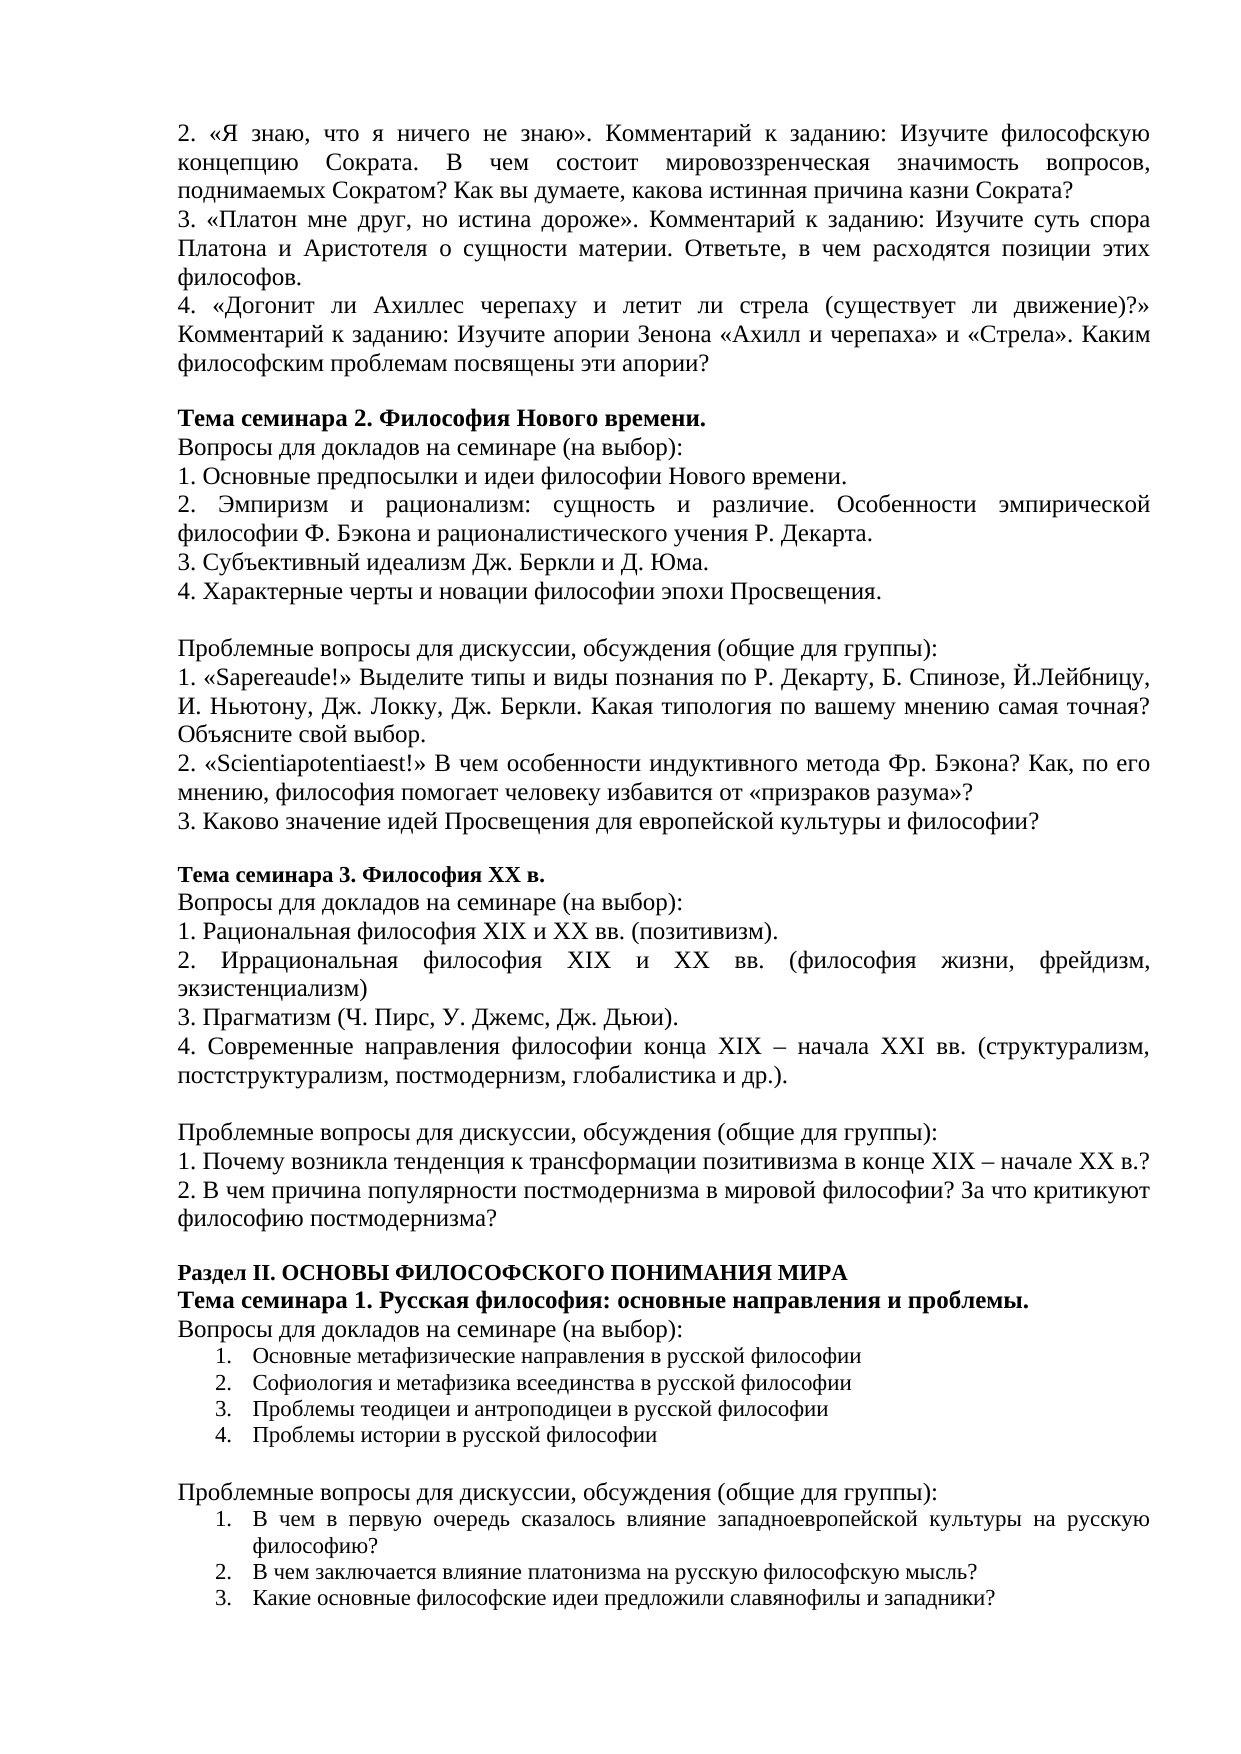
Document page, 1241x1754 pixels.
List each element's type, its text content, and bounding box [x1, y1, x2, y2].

text 1. Основные предпосылки и идеи философии Нового времени. [177, 461, 1152, 489]
text Вопросы для докладов на семинаре (на выбор): [177, 887, 1152, 916]
text 3. Прагматизм (Ч. Пирс, У. Джемс, Дж. Дьюи). [177, 1002, 1152, 1031]
text Вопросы для докладов на семинаре (на выбор): [177, 1314, 1152, 1342]
text 3. Субъективный идеализм Дж. Беркли и Д. Юма. [177, 547, 1152, 576]
text Проблемные вопросы для дискуссии, обсуждения (общие для группы): [177, 1477, 1152, 1505]
text 4. Современные направления философии конца XIX – начала ХХI вв. (структурализм, постструктурализм, постмодернизм, глобалистика и др.). [177, 1031, 1152, 1088]
list Какие основные философские идеи предложили славянофилы и западники? [215, 1584, 1152, 1611]
text 2. В чем причина популярности постмодернизма в мировой философии? За что критикуют философию постмодернизма? [177, 1175, 1152, 1232]
list В чем в первую очередь сказалось влияние западноевропейской культуры на русскую философию? [215, 1505, 1152, 1558]
list В чем заключается влияние платонизма на русскую философскую мысль? [215, 1558, 1152, 1584]
text 2. Эмпиризм и рационализм: сущность и различие. Особенности эмпирической философии Ф. Бэкона и рационалистического учения Р. Декарта. [177, 489, 1152, 547]
text 3. Каково значение идей Просвещения для европейской культуры и философии? [177, 806, 1152, 834]
text Тема семинара 2. Философия Нового времени. [177, 403, 1152, 432]
text Тема семинара 3. Философия ХХ в. [177, 861, 1152, 887]
text 1. Почему возникла тенденция к трансформации позитивизма в конце XIX – начале XX в.? [177, 1146, 1152, 1175]
text 2. «Scientiapotentiaest!» В чем особенности индуктивного метода Фр. Бэкона? Как, по его мнению, философия помогает человеку избавится от «призраков разума»? [177, 748, 1152, 806]
text 1. «Sapereaude!» Выделите типы и виды познания по Р. Декарту, Б. Спинозе, Й.Лейбницу, И. Ньютону, Дж. Локку, Дж. Беркли. Какая типология по вашему мнению самая точная? Объясните свой выбор. [177, 662, 1152, 748]
list Проблемы теодицеи и антроподицеи в русской философии [215, 1395, 1152, 1421]
text 4. Характерные черты и новации философии эпохи Просвещения. [177, 576, 1152, 604]
text 3. «Платон мне друг, но истина дороже». Комментарий к заданию: Изучите суть спора Платона и Аристотеля о сущности материи. Ответьте, в чем расходятся позиции этих философов. [177, 204, 1152, 291]
text Проблемные вопросы для дискуссии, обсуждения (общие для группы): [177, 633, 1152, 662]
text Раздел II. ОСНОВЫ ФИЛОСОФСКОГО ПОНИМАНИЯ МИРА [177, 1258, 1152, 1285]
text Вопросы для докладов на семинаре (на выбор): [177, 432, 1152, 461]
text Проблемные вопросы для дискуссии, обсуждения (общие для группы): [177, 1117, 1152, 1146]
text Тема семинара 1. Русская философия: основные направления и проблемы. [177, 1285, 1152, 1314]
list Основные метафизические направления в русской философии [215, 1342, 1152, 1369]
list Софиология и метафизика всеединства в русской философии [215, 1369, 1152, 1395]
text 1. Рациональная философия XIX и ХХ вв. (позитивизм). [177, 916, 1152, 945]
list Проблемы истории в русской философии [215, 1421, 1152, 1448]
text 2. Иррациональная философия XIX и ХХ вв. (философия жизни, фрейдизм, экзистенциализм) [177, 945, 1152, 1002]
text 4. «Догонит ли Ахиллес черепаху и летит ли стрела (существует ли движение)?» Комментарий к заданию: Изучите апории Зенона «Ахилл и черепаха» и «Стрела». Каким философским проблемам посвящены эти апории? [177, 291, 1152, 377]
text 2. «Я знаю, что я ничего не знаю». Комментарий к заданию: Изучите философскую концепцию Сократа. В чем состоит мировоззренческая значимость вопросов, поднимаемых Сократом? Как вы думаете, какова истинная причина казни Сократа? [177, 118, 1152, 204]
